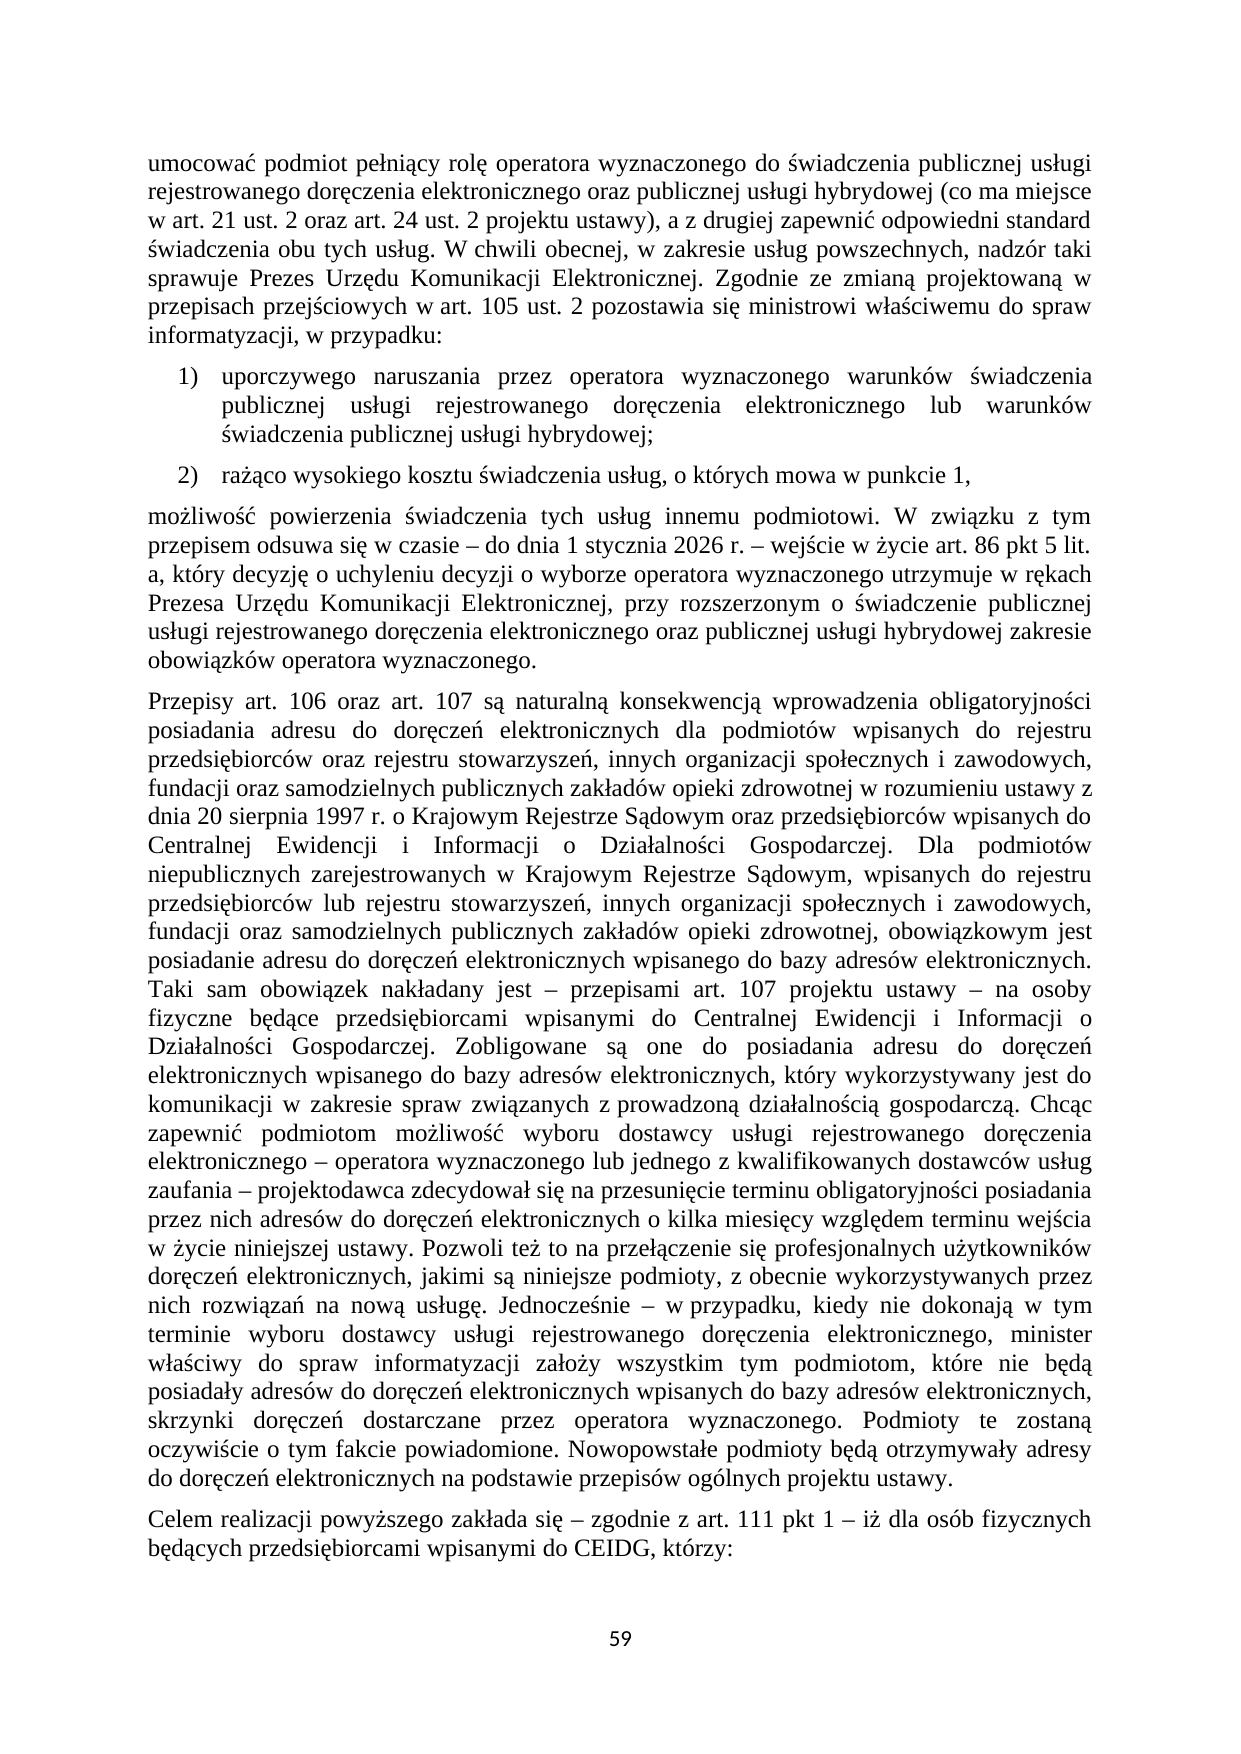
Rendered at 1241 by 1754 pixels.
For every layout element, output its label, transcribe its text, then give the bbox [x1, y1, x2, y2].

text Celem realizacji powyższego zakłada się – zgodnie z art. 111 pkt 1 – iż dla osób fizycznych będących przedsiębiorcami wpisanymi do CEIDG, którzy: [148, 1504, 1093, 1561]
list rażąco wysokiego kosztu świadczenia usług, o których mowa w punkcie 1, [177, 460, 1093, 489]
list uporczywego naruszania przez operatora wyznaczonego warunków świadczenia publicznej usługi rejestrowanego doręczenia elektronicznego lub warunków świadczenia publicznej usługi hybrydowej; [177, 361, 1093, 448]
text możliwość powierzenia świadczenia tych usług innemu podmiotowi. W związku z tym przepisem odsuwa się w czasie – do dnia 1 stycznia 2026 r. – wejście w życie art. 86 pkt 5 lit. a, który decyzję o uchyleniu decyzji o wyborze operatora wyznaczonego utrzymuje w rękach Prezesa Urzędu Komunikacji Elektronicznej, przy rozszerzonym o świadczenie publicznej usługi rejestrowanego doręczenia elektronicznego oraz publicznej usługi hybrydowej zakresie obowiązków operatora wyznaczonego. [148, 501, 1093, 674]
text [148, 148, 1093, 349]
text Przepisy art. 106 oraz art. 107 są naturalną konsekwencją wprowadzenia obligatoryjności posiadania adresu do doręczeń elektronicznych dla podmiotów wpisanych do rejestru przedsiębiorców oraz rejestru stowarzyszeń, innych organizacji społecznych i zawodowych, fundacji oraz samodzielnych publicznych zakładów opieki zdrowotnej w rozumieniu ustawy z dnia 20 sierpnia 1997 r. o Krajowym Rejestrze Sądowym oraz przedsiębiorców wpisanych do Centralnej Ewidencji i Informacji o Działalności Gospodarczej. Dla podmiotów niepublicznych zarejestrowanych w Krajowym Rejestrze Sądowym, wpisanych do rejestru przedsiębiorców lub rejestru stowarzyszeń, innych organizacji społecznych i zawodowych, fundacji oraz samodzielnych publicznych zakładów opieki zdrowotnej, obowiązkowym jest posiadanie adresu do doręczeń elektronicznych wpisanego do bazy adresów elektronicznych. Taki sam obowiązek nakładany jest – przepisami art. 107 projektu ustawy – na osoby fizyczne będące przedsiębiorcami wpisanymi do Centralnej Ewidencji i Informacji o Działalności Gospodarczej. Zobligowane są one do posiadania adresu do doręczeń elektronicznych wpisanego do bazy adresów elektronicznych, który wykorzystywany jest do komunikacji w zakresie spraw związanych z prowadzoną działalnością gospodarczą. Chcąc zapewnić podmiotom możliwość wyboru dostawcy usługi rejestrowanego doręczenia elektronicznego – operatora wyznaczonego lub jednego z kwalifikowanych dostawców usług zaufania – projektodawca zdecydował się na przesunięcie terminu obligatoryjności posiadania przez nich adresów do doręczeń elektronicznych o kilka miesięcy względem terminu wejścia w życie niniejszej ustawy. Pozwoli też to na przełączenie się profesjonalnych użytkowników doręczeń elektronicznych, jakimi są niniejsze podmioty, z obecnie wykorzystywanych przez nich rozwiązań na nową usługę. Jednocześnie – w przypadku, kiedy nie dokonają w tym terminie wyboru dostawcy usługi rejestrowanego doręczenia elektronicznego, minister właściwy do spraw informatyzacji założy wszystkim tym podmiotom, które nie będą posiadały adresów do doręczeń elektronicznych wpisanych do bazy adresów elektronicznych, skrzynki doręczeń dostarczane przez operatora wyznaczonego. Podmioty te zostaną oczywiście o tym fakcie powiadomione. Nowopowstałe podmioty będą otrzymywały adresy do doręczeń elektronicznych na podstawie przepisów ogólnych projektu ustawy. [148, 686, 1093, 1491]
